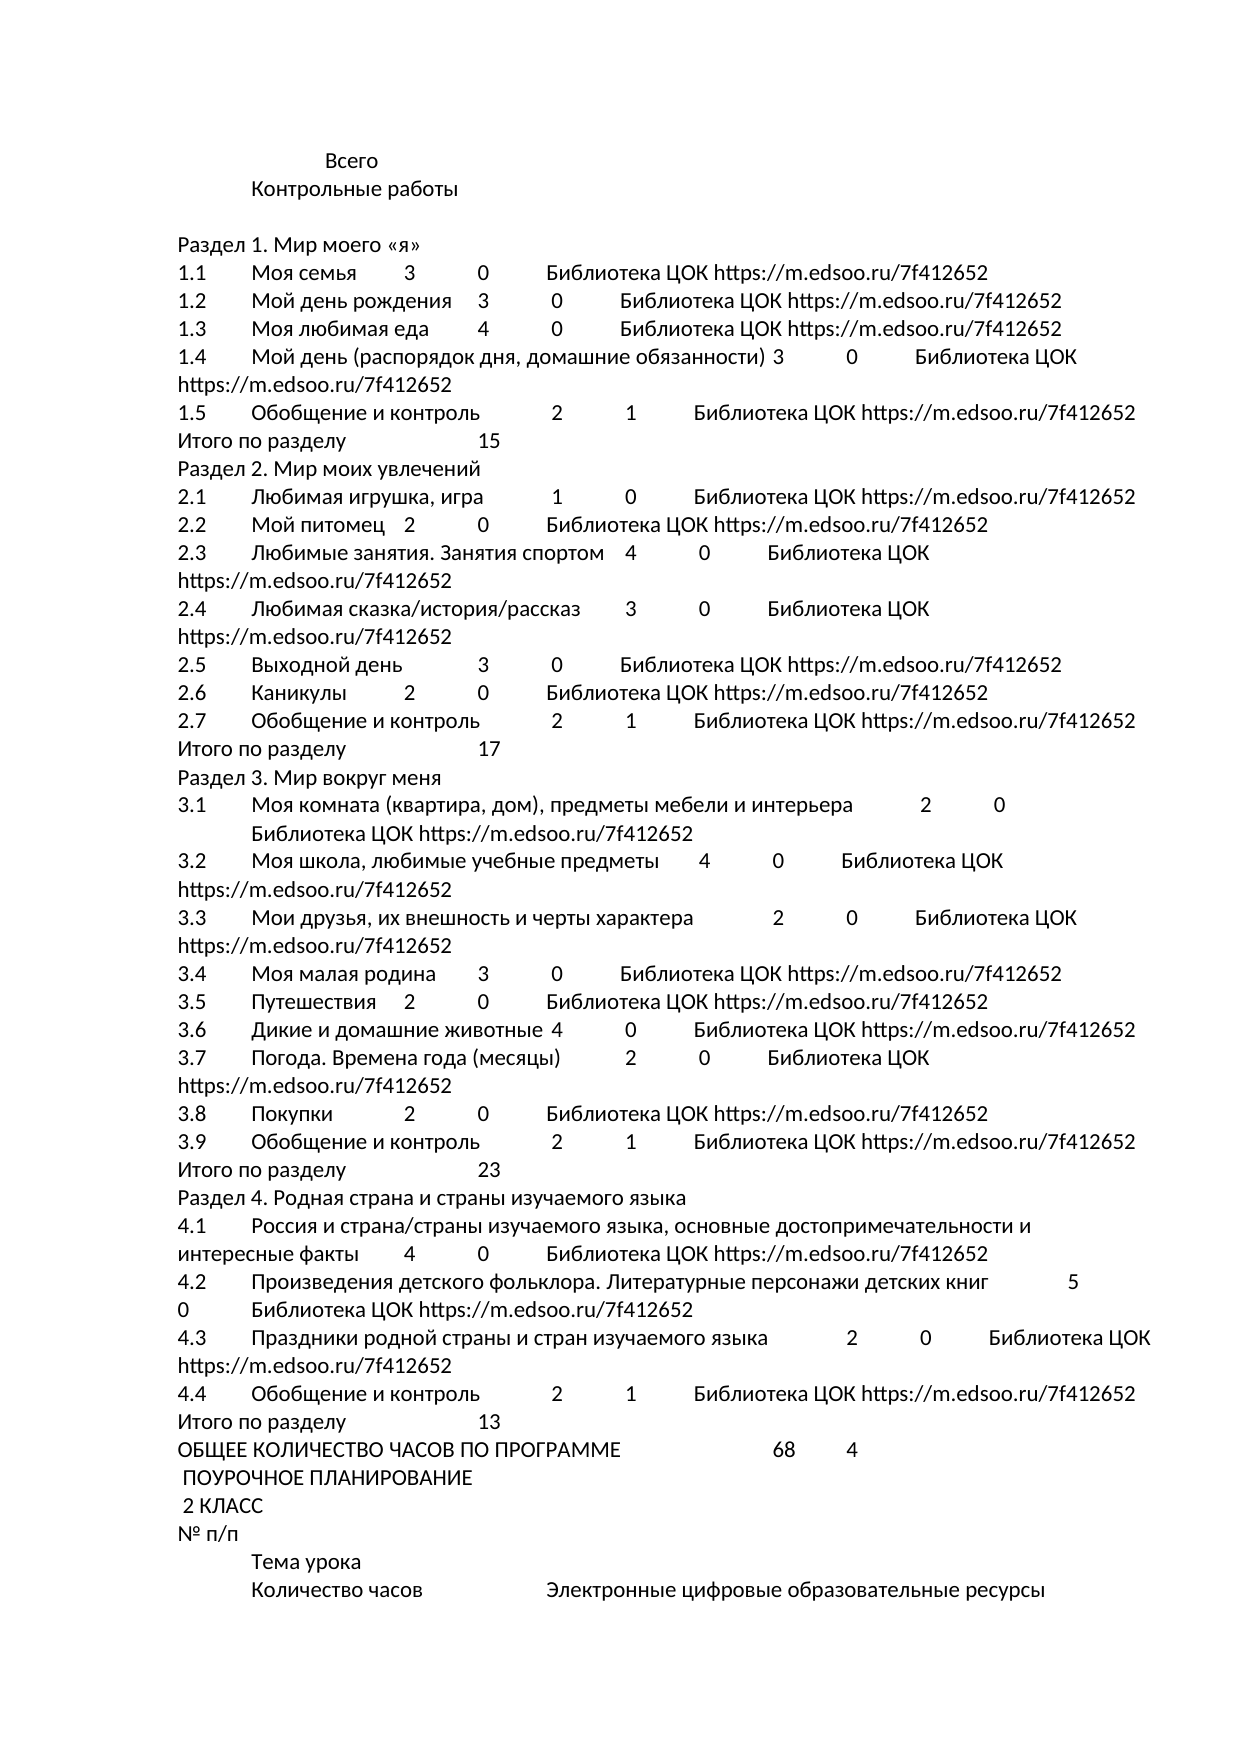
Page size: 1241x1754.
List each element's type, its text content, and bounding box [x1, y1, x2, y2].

text 4.4 Обобщение и контроль 2 1 Библиотека ЦОК https://m.edsoo.ru/7f412652 [177, 1379, 1152, 1407]
text 4.2 Произведения детского фольклора. Литературные персонажи детских книг 5 0 Библиотека ЦОК https://m.edsoo.ru/7f412652 [177, 1267, 1152, 1323]
text 2.5 Выходной день 3 0 Библиотека ЦОК https://m.edsoo.ru/7f412652 [177, 651, 1152, 678]
text Раздел 1. Мир моего «я» [177, 230, 1152, 258]
text 2.4 Любимая сказка/история/рассказ 3 0 Библиотека ЦОК https://m.edsoo.ru/7f412652 [177, 594, 1152, 651]
text Тема урока [177, 1547, 1152, 1575]
text 3.9 Обобщение и контроль 2 1 Библиотека ЦОК https://m.edsoo.ru/7f412652 [177, 1127, 1152, 1155]
text 3.3 Мои друзья, их внешность и черты характера 2 0 Библиотека ЦОК https://m.edsoo.ru/7f412652 [177, 903, 1152, 959]
text ПОУРОЧНОЕ ПЛАНИРОВАНИЕ [177, 1463, 1152, 1491]
text 4.3 Праздники родной страны и стран изучаемого языка 2 0 Библиотека ЦОК https://m.edsoo.ru/7f412652 [177, 1323, 1152, 1379]
text 2.3 Любимые занятия. Занятия спортом 4 0 Библиотека ЦОК https://m.edsoo.ru/7f412652 [177, 538, 1152, 594]
text Итого по разделу 17 [177, 734, 1152, 763]
text Количество часов Электронные цифровые образовательные ресурсы [177, 1575, 1152, 1603]
text 3.7 Погода. Времена года (месяцы) 2 0 Библиотека ЦОК https://m.edsoo.ru/7f412652 [177, 1043, 1152, 1099]
text Всего [177, 146, 1152, 174]
text 3.2 Моя школа, любимые учебные предметы 4 0 Библиотека ЦОК https://m.edsoo.ru/7f412652 [177, 847, 1152, 903]
text 1.1 Моя семья 3 0 Библиотека ЦОК https://m.edsoo.ru/7f412652 [177, 258, 1152, 286]
text 3.5 Путешествия 2 0 Библиотека ЦОК https://m.edsoo.ru/7f412652 [177, 987, 1152, 1015]
text Раздел 2. Мир моих увлечений [177, 454, 1152, 482]
text ОБЩЕЕ КОЛИЧЕСТВО ЧАСОВ ПО ПРОГРАММЕ 68 4 [177, 1435, 1152, 1463]
text 2.1 Любимая игрушка, игра 1 0 Библиотека ЦОК https://m.edsoo.ru/7f412652 [177, 482, 1152, 510]
text Раздел 4. Родная страна и страны изучаемого языка [177, 1183, 1152, 1211]
text Раздел 3. Мир вокруг меня [177, 763, 1152, 791]
text 2.2 Мой питомец 2 0 Библиотека ЦОК https://m.edsoo.ru/7f412652 [177, 510, 1152, 538]
text 2 КЛАСС [177, 1491, 1152, 1519]
text 1.4 Мой день (распорядок дня, домашние обязанности) 3 0 Библиотека ЦОК https://m.edsoo.ru/7f412652 [177, 342, 1152, 398]
text № п/п [177, 1519, 1152, 1547]
text 3.8 Покупки 2 0 Библиотека ЦОК https://m.edsoo.ru/7f412652 [177, 1099, 1152, 1127]
text Контрольные работы [177, 174, 1152, 202]
text 3.6 Дикие и домашние животные 4 0 Библиотека ЦОК https://m.edsoo.ru/7f412652 [177, 1015, 1152, 1043]
text 2.6 Каникулы 2 0 Библиотека ЦОК https://m.edsoo.ru/7f412652 [177, 678, 1152, 707]
text 4.1 Россия и страна/страны изучаемого языка, основные достопримечательности и интересные факты 4 0 Библиотека ЦОК https://m.edsoo.ru/7f412652 [177, 1211, 1152, 1267]
text 1.5 Обобщение и контроль 2 1 Библиотека ЦОК https://m.edsoo.ru/7f412652 [177, 398, 1152, 426]
text Итого по разделу 13 [177, 1407, 1152, 1435]
text 1.3 Моя любимая еда 4 0 Библиотека ЦОК https://m.edsoo.ru/7f412652 [177, 314, 1152, 342]
text Итого по разделу 23 [177, 1155, 1152, 1183]
text 2.7 Обобщение и контроль 2 1 Библиотека ЦОК https://m.edsoo.ru/7f412652 [177, 707, 1152, 734]
text 1.2 Мой день рождения 3 0 Библиотека ЦОК https://m.edsoo.ru/7f412652 [177, 286, 1152, 314]
text Итого по разделу 15 [177, 426, 1152, 454]
text 3.4 Моя малая родина 3 0 Библиотека ЦОК https://m.edsoo.ru/7f412652 [177, 959, 1152, 987]
text 3.1 Моя комната (квартира, дом), предметы мебели и интерьера 2 0 Библиотека ЦОК https://m.edsoo.ru/7f412652 [177, 791, 1152, 847]
